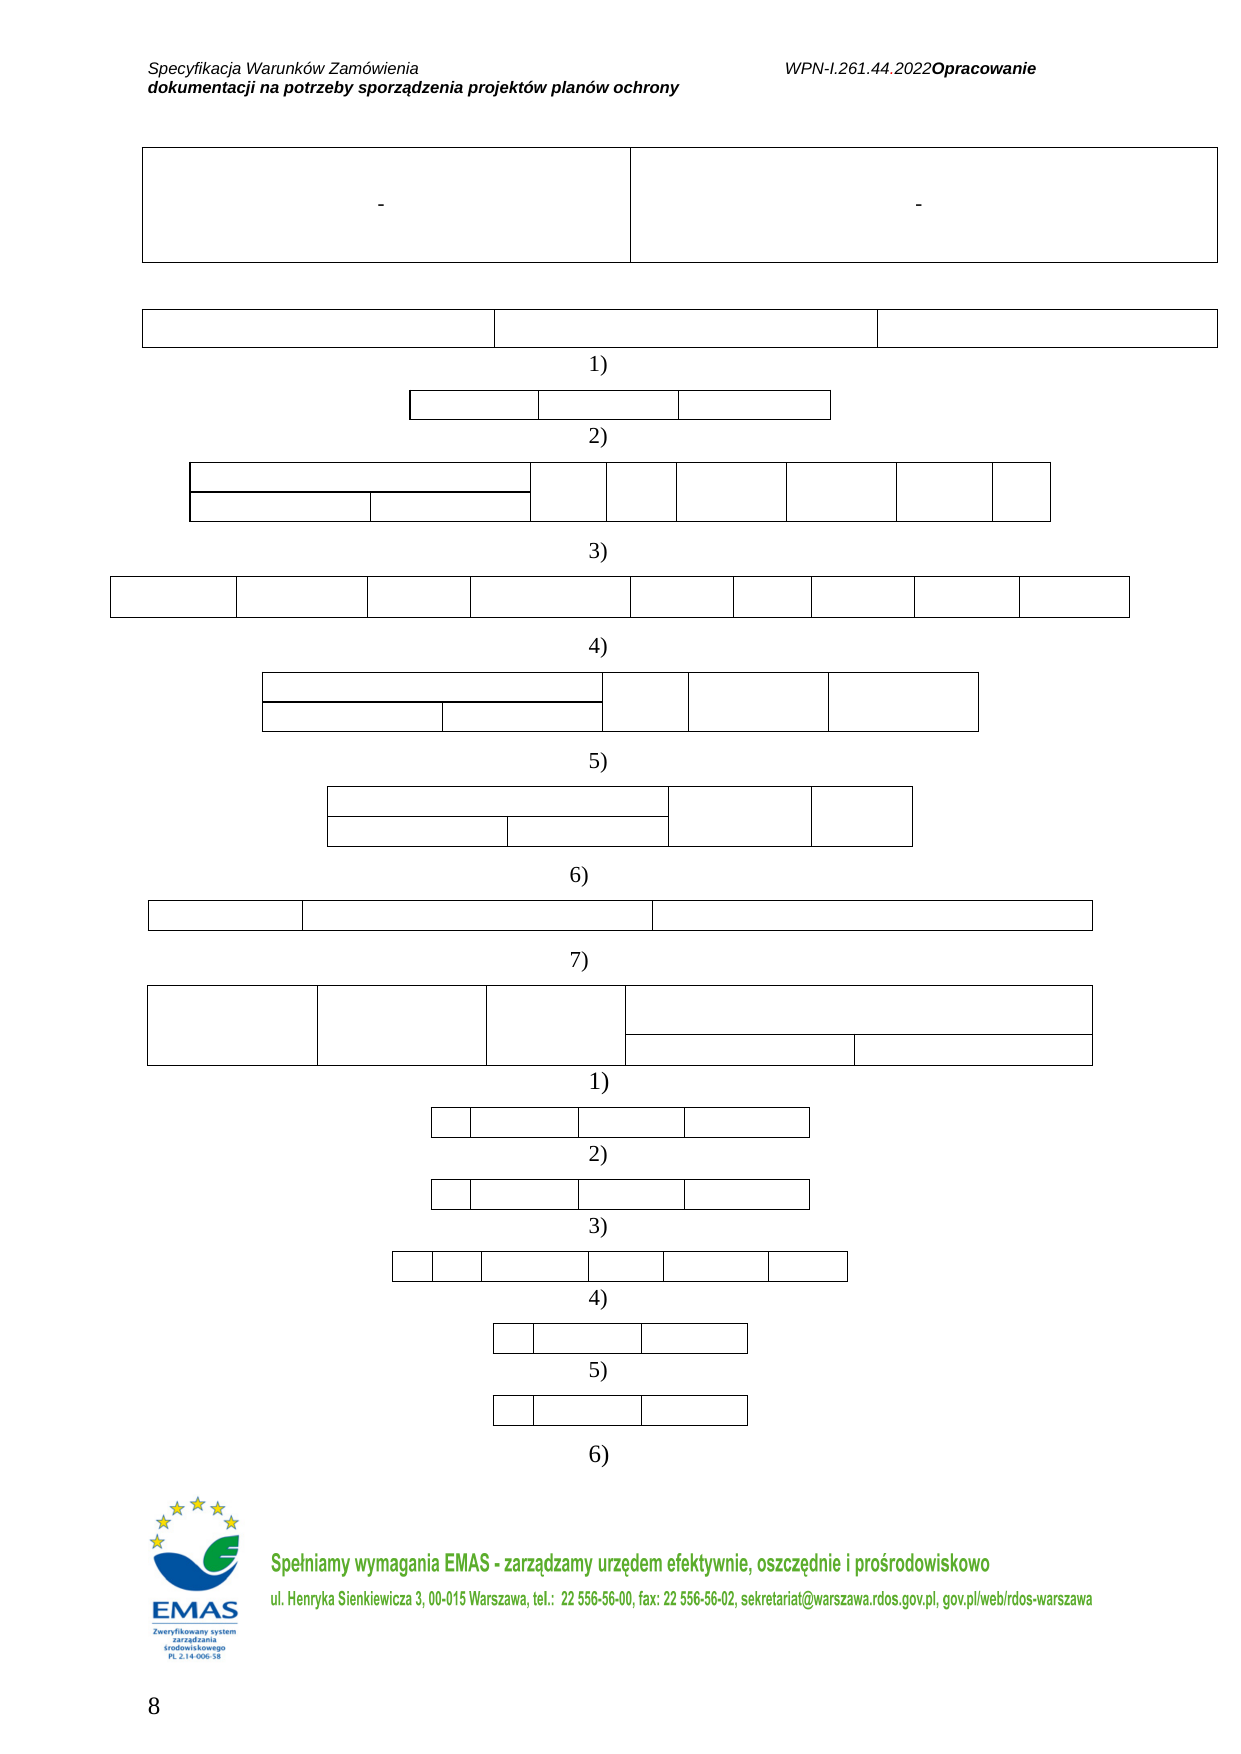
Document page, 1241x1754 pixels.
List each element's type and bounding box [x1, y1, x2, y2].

table_cell [263, 703, 442, 731]
table_header [642, 1396, 747, 1425]
table_header [1020, 577, 1129, 617]
table_cell [626, 1035, 854, 1065]
table_header [471, 577, 630, 617]
table_header [579, 1108, 684, 1137]
table_header [149, 901, 302, 930]
table_cell [631, 148, 1217, 262]
table_header [679, 391, 830, 419]
table_header [111, 577, 236, 617]
table_header [878, 310, 1217, 347]
table_header [368, 577, 470, 617]
table_header [531, 463, 606, 521]
table_header [579, 1180, 684, 1209]
table_header [829, 673, 978, 731]
table_cell [191, 493, 370, 521]
table_header [143, 310, 494, 347]
table_cell [371, 493, 530, 521]
table_header [631, 577, 733, 617]
table_header [191, 463, 530, 491]
table_header [626, 986, 1092, 1033]
table_header [534, 1396, 641, 1425]
table_header [148, 986, 317, 1065]
table_cell [328, 817, 507, 846]
table_header [411, 391, 538, 419]
table_header [589, 1252, 663, 1281]
table_cell [143, 148, 630, 262]
table_header [494, 1396, 533, 1425]
table_header [642, 1324, 747, 1353]
table_header [432, 1108, 470, 1137]
table_header [482, 1252, 588, 1281]
table_header [494, 1324, 533, 1353]
table_header [607, 463, 676, 521]
table_cell [855, 1035, 1092, 1065]
table_header [495, 310, 877, 347]
table_header [915, 577, 1019, 617]
table_header [393, 1252, 432, 1281]
table_header [897, 463, 992, 521]
table_header [539, 391, 678, 419]
table_header [318, 986, 486, 1065]
table_header [487, 986, 625, 1065]
table_header [534, 1324, 641, 1353]
table_header [603, 673, 688, 731]
table_header [685, 1180, 809, 1209]
table_header [263, 673, 602, 701]
table_header [328, 787, 668, 816]
table_cell [443, 703, 602, 731]
table_header [664, 1252, 768, 1281]
table_header [303, 901, 652, 930]
table_header [993, 463, 1050, 521]
picture [147, 1493, 1093, 1663]
table_header [237, 577, 367, 617]
table_header [432, 1180, 470, 1209]
table_header [689, 673, 828, 731]
table_header [471, 1180, 578, 1209]
table_cell [508, 817, 668, 846]
table_header [653, 901, 1092, 930]
table_header [769, 1252, 847, 1281]
table_header [669, 787, 811, 846]
table_header [471, 1108, 578, 1137]
table_header [812, 577, 914, 617]
table_header [734, 577, 811, 617]
table_header [433, 1252, 481, 1281]
table_header [787, 463, 896, 521]
table_header [685, 1108, 809, 1137]
table_header [677, 463, 786, 521]
table_header [812, 787, 912, 846]
